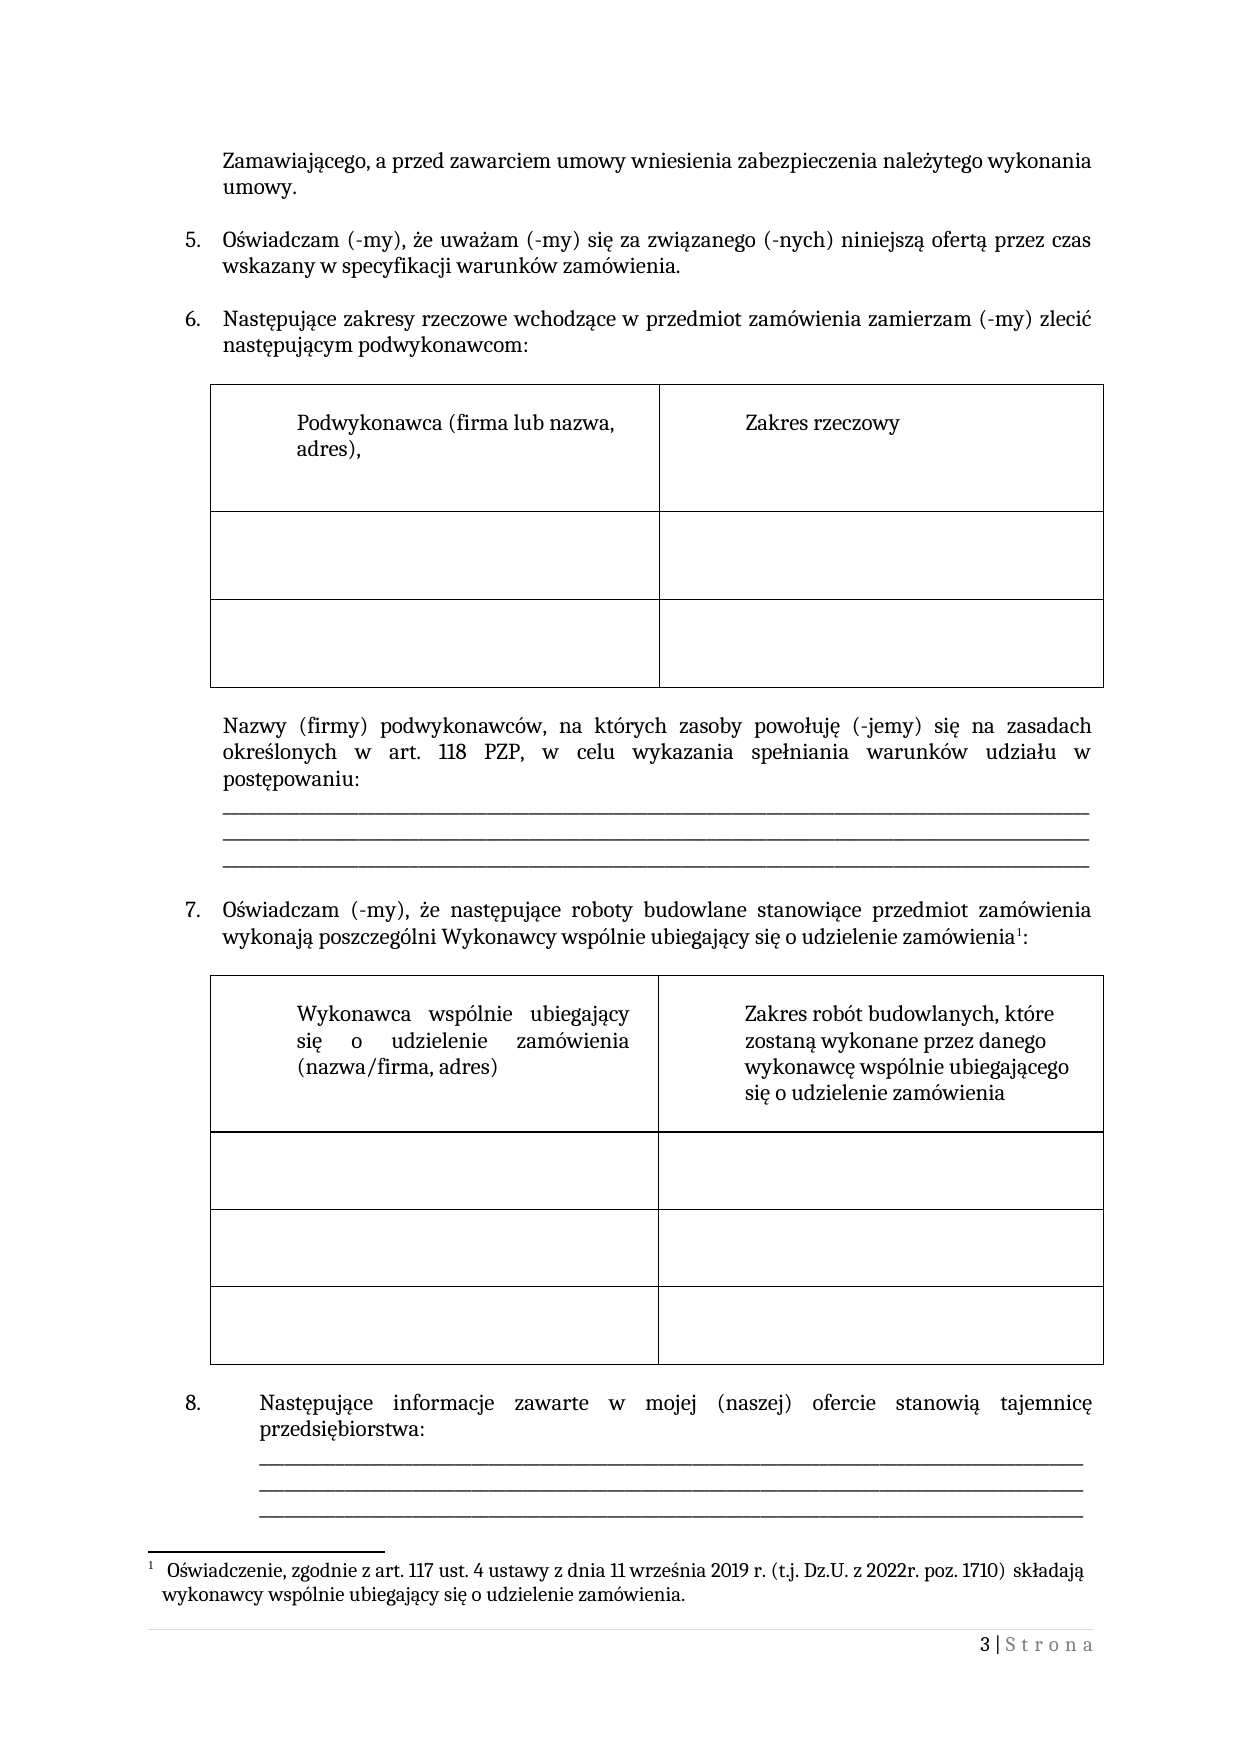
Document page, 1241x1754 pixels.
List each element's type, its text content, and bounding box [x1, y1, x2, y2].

table_cell [211, 512, 659, 598]
table_cell [211, 1133, 658, 1209]
table_cell [660, 512, 1103, 598]
table_header Podwykonawca (firma lub nazwa, adres), [211, 385, 659, 511]
table_header Zakres rzeczowy [660, 385, 1103, 511]
table_cell [659, 1210, 1103, 1286]
list Następujące zakresy rzeczowe wchodzące w przedmiot zamówienia zamierzam (-my) zlecić następującym podwykonawcom: [185, 306, 1093, 358]
table_cell [659, 1287, 1103, 1364]
table_cell [211, 1210, 658, 1286]
list Oświadczam (-my), że uważam (-my) się za związanego (-nych) niniejszą ofertą przez czas wskazany w specyfikacji warunków zamówienia. [185, 227, 1093, 279]
table_cell [211, 600, 659, 687]
table_header Wykonawca wspólnie ubiegający się o udzielenie zamówienia (nazwa/firma, adres) [211, 976, 658, 1131]
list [185, 1390, 1093, 1521]
list Oświadczam (-my), że następujące roboty budowlane stanowiące przedmiot zamówienia wykonają poszczególni Wykonawcy wspólnie ubiegający się o udzielenie zamówienia: [185, 897, 1093, 950]
table_cell [660, 600, 1103, 687]
table_cell [211, 1287, 658, 1364]
list Nazwy (firmy) podwykonawców, na których zasoby powołuję (-jemy) się na zasadach określonych w art. 118 PZP, w celu wykazania spełniania warunków udziału w postępowaniu: __________________________________________________________________________________________________________________________________________________________________________________________________________________________________________________________________________________________________________________ [223, 713, 1093, 871]
table_cell [659, 1133, 1103, 1209]
table_header Zakres robót budowlanych, które zostaną wykonane przez danego wykonawcę wspólnie ubiegającego się o udzielenie zamówienia [659, 976, 1103, 1131]
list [185, 148, 1093, 200]
